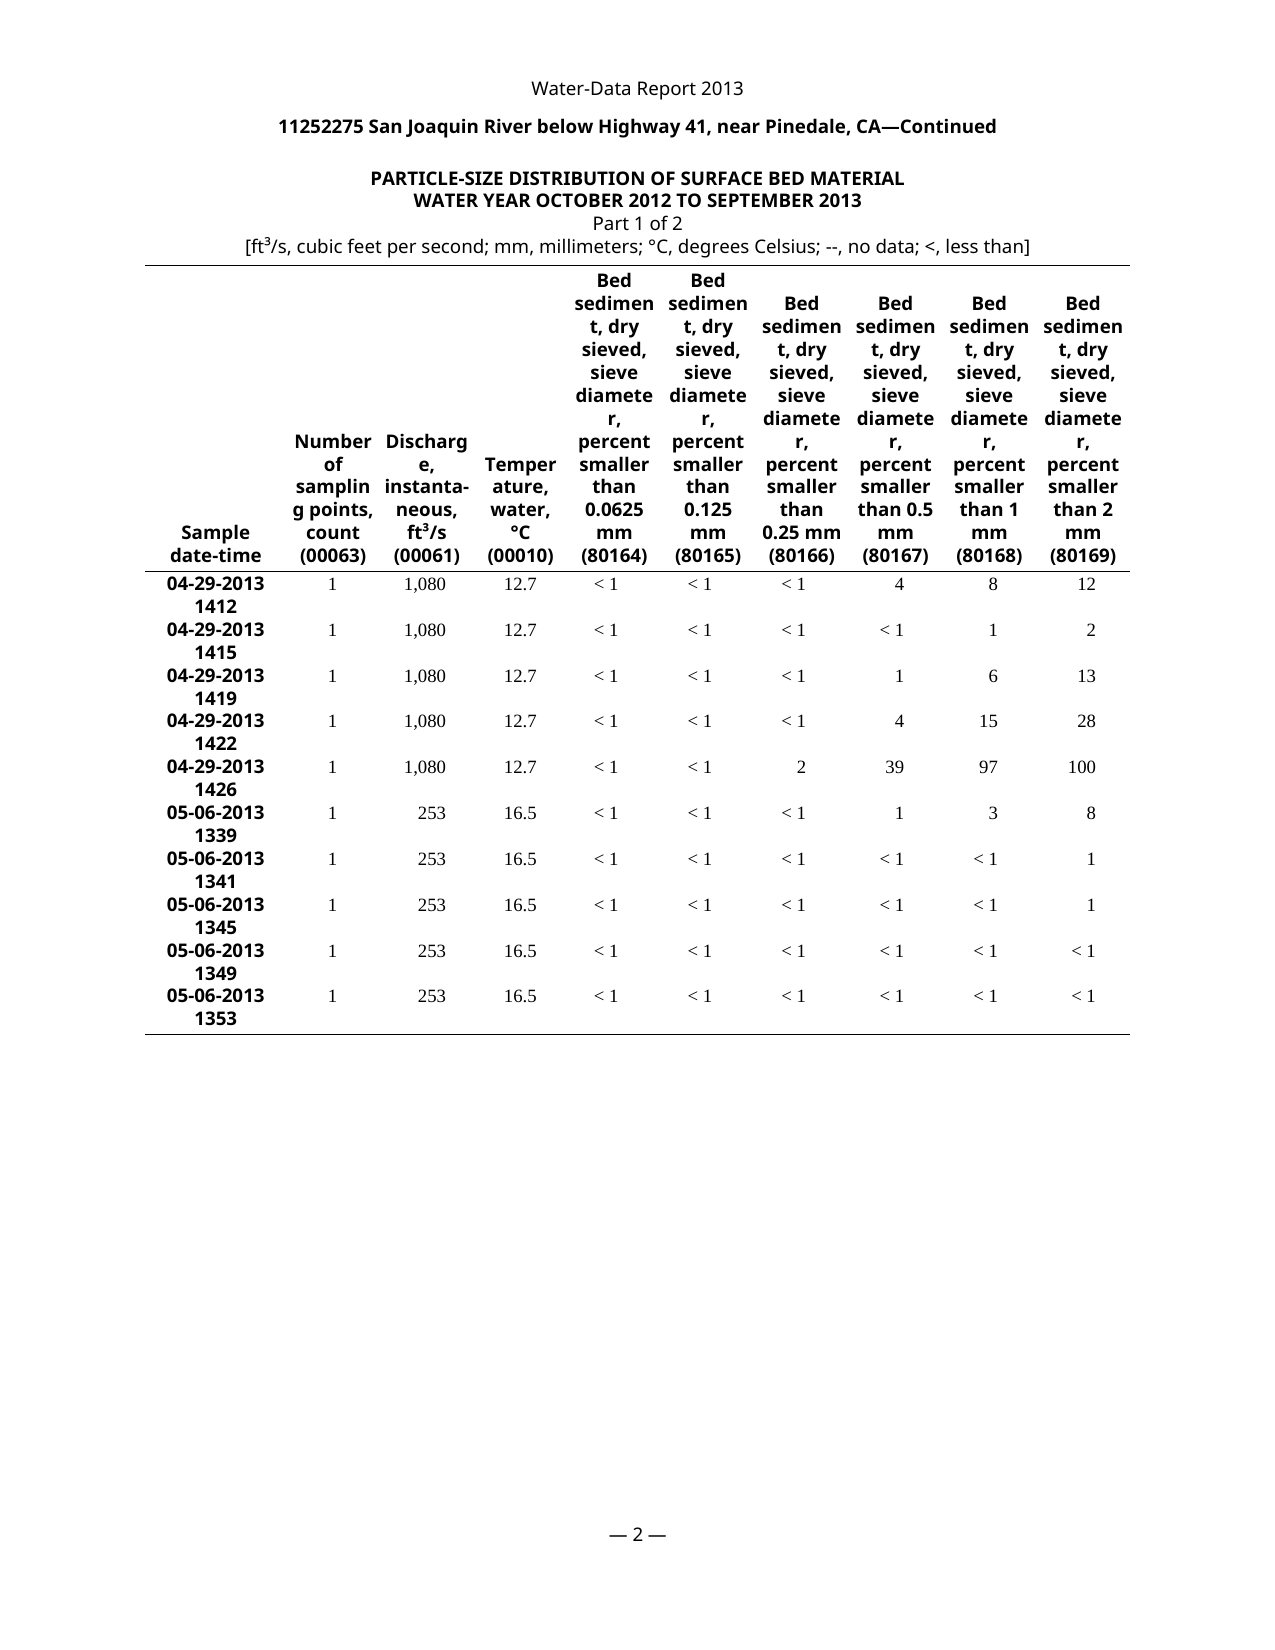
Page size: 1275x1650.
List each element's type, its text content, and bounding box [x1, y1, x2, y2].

table_cell < 1 [849, 618, 942, 664]
table_cell < 1 [661, 755, 755, 801]
table_cell < 1 [942, 893, 1036, 939]
table_cell < 1 [849, 847, 942, 893]
table_cell 04-29-2013 1415 [145, 618, 286, 664]
table_cell 1,080 [380, 755, 473, 801]
table_cell 8 [1036, 801, 1130, 847]
table_cell 6 [942, 664, 1036, 709]
table_cell < 1 [567, 618, 661, 664]
table_cell 1 [286, 847, 380, 893]
table_header Number of sampling points, count (00063) [286, 266, 380, 571]
table_cell 4 [849, 572, 942, 618]
table_cell 1,080 [380, 664, 473, 709]
table_cell 16.5 [474, 801, 567, 847]
table_header Bed sediment, dry sieved, sieve diameter, percent smaller than 1 mm (80168) [942, 266, 1036, 571]
table_cell < 1 [755, 572, 848, 618]
table_cell < 1 [661, 572, 755, 618]
table_cell 05-06-2013 1339 [145, 801, 286, 847]
table_cell 16.5 [474, 893, 567, 939]
table_cell 1 [286, 572, 380, 618]
table_cell 16.5 [474, 939, 567, 984]
table_cell < 1 [567, 985, 661, 1034]
table_cell 28 [1036, 710, 1130, 755]
table_cell 13 [1036, 664, 1130, 709]
table_cell 4 [849, 710, 942, 755]
table_cell 1 [942, 618, 1036, 664]
table_cell 16.5 [474, 847, 567, 893]
table_cell 2 [755, 755, 848, 801]
table_cell < 1 [567, 847, 661, 893]
table_cell 1,080 [380, 572, 473, 618]
table_cell 1 [286, 939, 380, 984]
table_cell 1 [286, 801, 380, 847]
table_cell < 1 [661, 801, 755, 847]
table_cell < 1 [661, 664, 755, 709]
table_cell 12.7 [474, 664, 567, 709]
table_cell < 1 [1036, 939, 1130, 984]
table_cell < 1 [567, 893, 661, 939]
table_cell 1 [1036, 847, 1130, 893]
table_cell 1 [286, 985, 380, 1034]
table_cell < 1 [849, 939, 942, 984]
table_header Bed sediment, dry sieved, sieve diameter, percent smaller than 0.25 mm (80166) [755, 266, 848, 571]
table_cell 253 [380, 985, 473, 1034]
table_cell 1 [286, 893, 380, 939]
table_cell 05-06-2013 1349 [145, 939, 286, 984]
table_cell 1 [1036, 893, 1130, 939]
table_header Bed sediment, dry sieved, sieve diameter, percent smaller than 0.5 mm (80167) [849, 266, 942, 571]
table_cell 16.5 [474, 985, 567, 1034]
table_cell < 1 [567, 572, 661, 618]
table_cell < 1 [942, 985, 1036, 1034]
table_cell 3 [942, 801, 1036, 847]
table_cell 253 [380, 801, 473, 847]
table_cell < 1 [755, 939, 848, 984]
table_cell < 1 [661, 939, 755, 984]
table_cell < 1 [567, 710, 661, 755]
table_cell < 1 [1036, 985, 1130, 1034]
table_cell 1 [286, 664, 380, 709]
table_cell 1 [286, 710, 380, 755]
table_cell 1 [286, 755, 380, 801]
table_cell 1,080 [380, 618, 473, 664]
table_cell 100 [1036, 755, 1130, 801]
table_cell 8 [942, 572, 1036, 618]
table_header Bed sediment, dry sieved, sieve diameter, percent smaller than 0.0625 mm (80164) [567, 266, 661, 571]
table_cell < 1 [661, 847, 755, 893]
table_header Bed sediment, dry sieved, sieve diameter, percent smaller than 0.125 mm (80165) [661, 266, 755, 571]
table_cell < 1 [567, 939, 661, 984]
table_cell < 1 [942, 847, 1036, 893]
table_header Temperature, water, °C (00010) [474, 266, 567, 571]
table_cell < 1 [755, 847, 848, 893]
table_cell 04-29-2013 1419 [145, 664, 286, 709]
table_cell 04-29-2013 1422 [145, 710, 286, 755]
table_cell < 1 [849, 985, 942, 1034]
table_cell 04-29-2013 1412 [145, 572, 286, 618]
table_cell 12.7 [474, 618, 567, 664]
table_cell 1 [849, 801, 942, 847]
table_cell 1 [849, 664, 942, 709]
table_cell 05-06-2013 1353 [145, 985, 286, 1034]
table_cell 253 [380, 939, 473, 984]
table_cell < 1 [755, 985, 848, 1034]
table_header Discharge, instantaneous, ft³/s (00061) [380, 266, 473, 571]
table_cell 12.7 [474, 572, 567, 618]
table_cell < 1 [755, 710, 848, 755]
table_cell < 1 [755, 801, 848, 847]
table_cell 39 [849, 755, 942, 801]
table_cell 1,080 [380, 710, 473, 755]
table_cell 12 [1036, 572, 1130, 618]
table_cell 1 [286, 618, 380, 664]
table_cell 253 [380, 893, 473, 939]
table_header PARTICLE-SIZE DISTRIBUTION OF SURFACE BED MATERIAL WATER YEAR OCTOBER 2012 TO SEPTEMBER 2013 [145, 167, 1130, 212]
table_cell 253 [380, 847, 473, 893]
table_cell 05-06-2013 1345 [145, 893, 286, 939]
table_header Sample date-time [145, 266, 286, 571]
table_cell < 1 [567, 664, 661, 709]
table_header Bed sediment, dry sieved, sieve diameter, percent smaller than 2 mm (80169) [1036, 266, 1130, 571]
table_cell < 1 [755, 893, 848, 939]
table_cell < 1 [755, 664, 848, 709]
table_cell < 1 [661, 893, 755, 939]
table_cell Part 1 of 2 [ft³/s, cubic feet per second; mm, millimeters; °C, degrees Celsius; --, no data; <, less than] [145, 213, 1130, 262]
table_cell < 1 [567, 755, 661, 801]
table_cell 12.7 [474, 710, 567, 755]
table_cell < 1 [661, 985, 755, 1034]
table_cell < 1 [942, 939, 1036, 984]
table_cell < 1 [567, 801, 661, 847]
table_cell 05-06-2013 1341 [145, 847, 286, 893]
table_cell 04-29-2013 1426 [145, 755, 286, 801]
table_cell 12.7 [474, 755, 567, 801]
table_cell 2 [1036, 618, 1130, 664]
table_cell < 1 [755, 618, 848, 664]
table_cell < 1 [849, 893, 942, 939]
table_cell 15 [942, 710, 1036, 755]
table_cell < 1 [661, 710, 755, 755]
table_cell < 1 [661, 618, 755, 664]
table_cell 97 [942, 755, 1036, 801]
